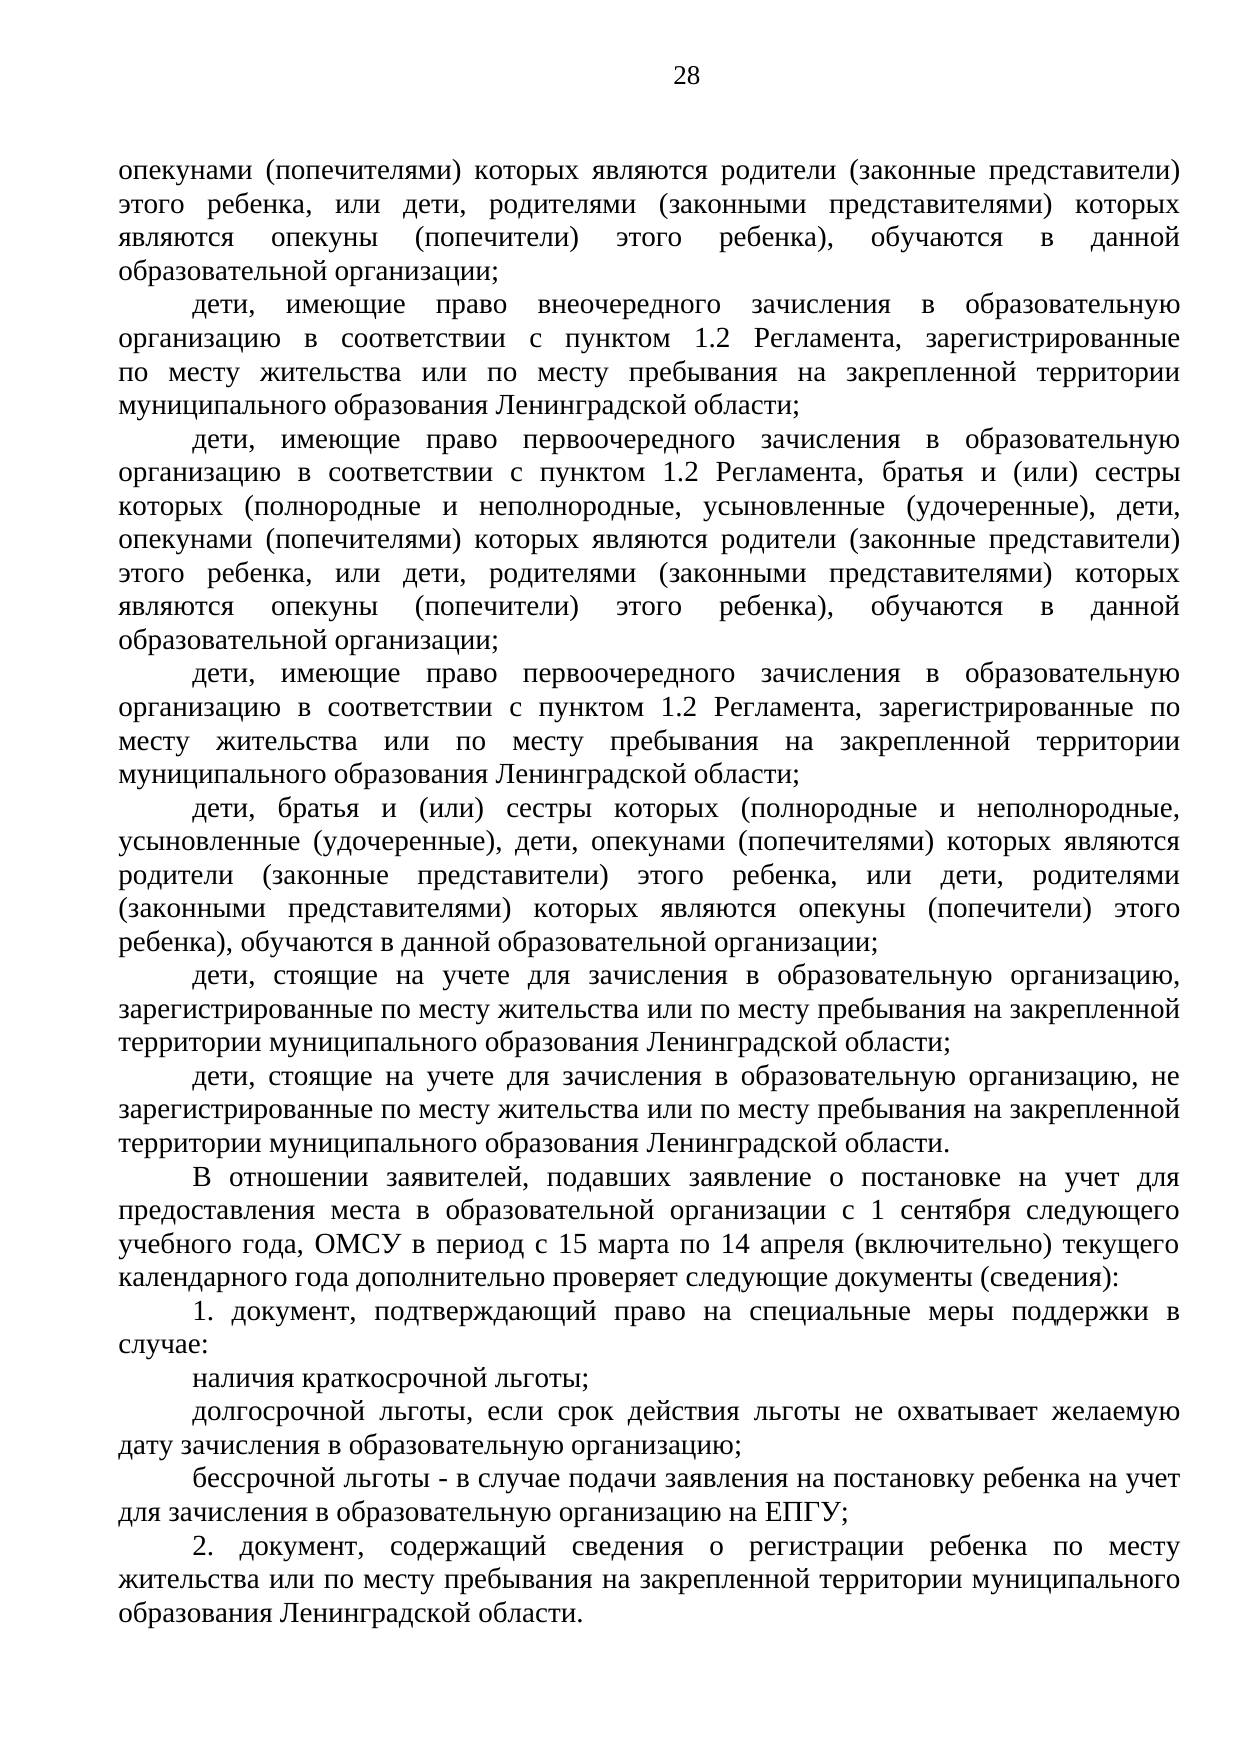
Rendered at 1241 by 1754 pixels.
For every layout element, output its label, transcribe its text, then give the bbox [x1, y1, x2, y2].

text В отношении заявителей, подавших заявление о постановке на учет для предоставления места в образовательной организации с 1 сентября следующего учебного года, ОМСУ в период с 15 марта по 14 апреля (включительно) текущего календарного года дополнительно проверяет следующие документы (сведения): [118, 1159, 1181, 1293]
text дети, стоящие на учете для зачисления в образовательную организацию, зарегистрированные по месту жительства или по месту пребывания на закрепленной территории муниципального образования Ленинградской области; [118, 957, 1181, 1058]
text дети, имеющие право внеочередного зачисления в образовательную организацию в соответствии с пунктом 1.2 Регламента, зарегистрированные по месту жительства или по месту пребывания на закрепленной территории муниципального образования Ленинградской области; [118, 287, 1181, 421]
text дети, стоящие на учете для зачисления в образовательную организацию, не зарегистрированные по месту жительства или по месту пребывания на закрепленной территории муниципального образования Ленинградской области. [118, 1058, 1181, 1159]
text дети, имеющие право первоочередного зачисления в образовательную организацию в соответствии с пунктом 1.2 Регламента, братья и (или) сестры которых (полнородные и неполнородные, усыновленные (удочеренные), дети, опекунами (попечителями) которых являются родители (законные представители) этого ребенка, или дети, родителями (законными представителями) которых являются опекуны (попечители) этого ребенка), обучаются в данной образовательной организации; [118, 421, 1181, 656]
text 1. документ, подтверждающий право на специальные меры поддержки в случае: [118, 1293, 1181, 1360]
text дети, имеющие право первоочередного зачисления в образовательную организацию в соответствии с пунктом 1.2 Регламента, зарегистрированные по месту жительства или по месту пребывания на закрепленной территории муниципального образования Ленинградской области; [118, 656, 1181, 790]
text наличия краткосрочной льготы; [118, 1360, 1181, 1393]
text 2. документ, содержащий сведения о регистрации ребенка по месту жительства или по месту пребывания на закрепленной территории муниципального образования Ленинградской области. [118, 1528, 1181, 1628]
text долгосрочной льготы, если срок действия льготы не охватывает желаемую дату зачисления в образовательную организацию; [118, 1393, 1181, 1461]
text бессрочной льготы - в случае подачи заявления на постановку ребенка на учет для зачисления в образовательную организацию на ЕПГУ; [118, 1461, 1181, 1528]
text дети, братья и (или) сестры которых (полнородные и неполнородные, усыновленные (удочеренные), дети, опекунами (попечителями) которых являются родители (законные представители) этого ребенка, или дети, родителями (законными представителями) которых являются опекуны (попечители) этого ребенка), обучаются в данной образовательной организации; [118, 790, 1181, 957]
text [118, 152, 1181, 287]
